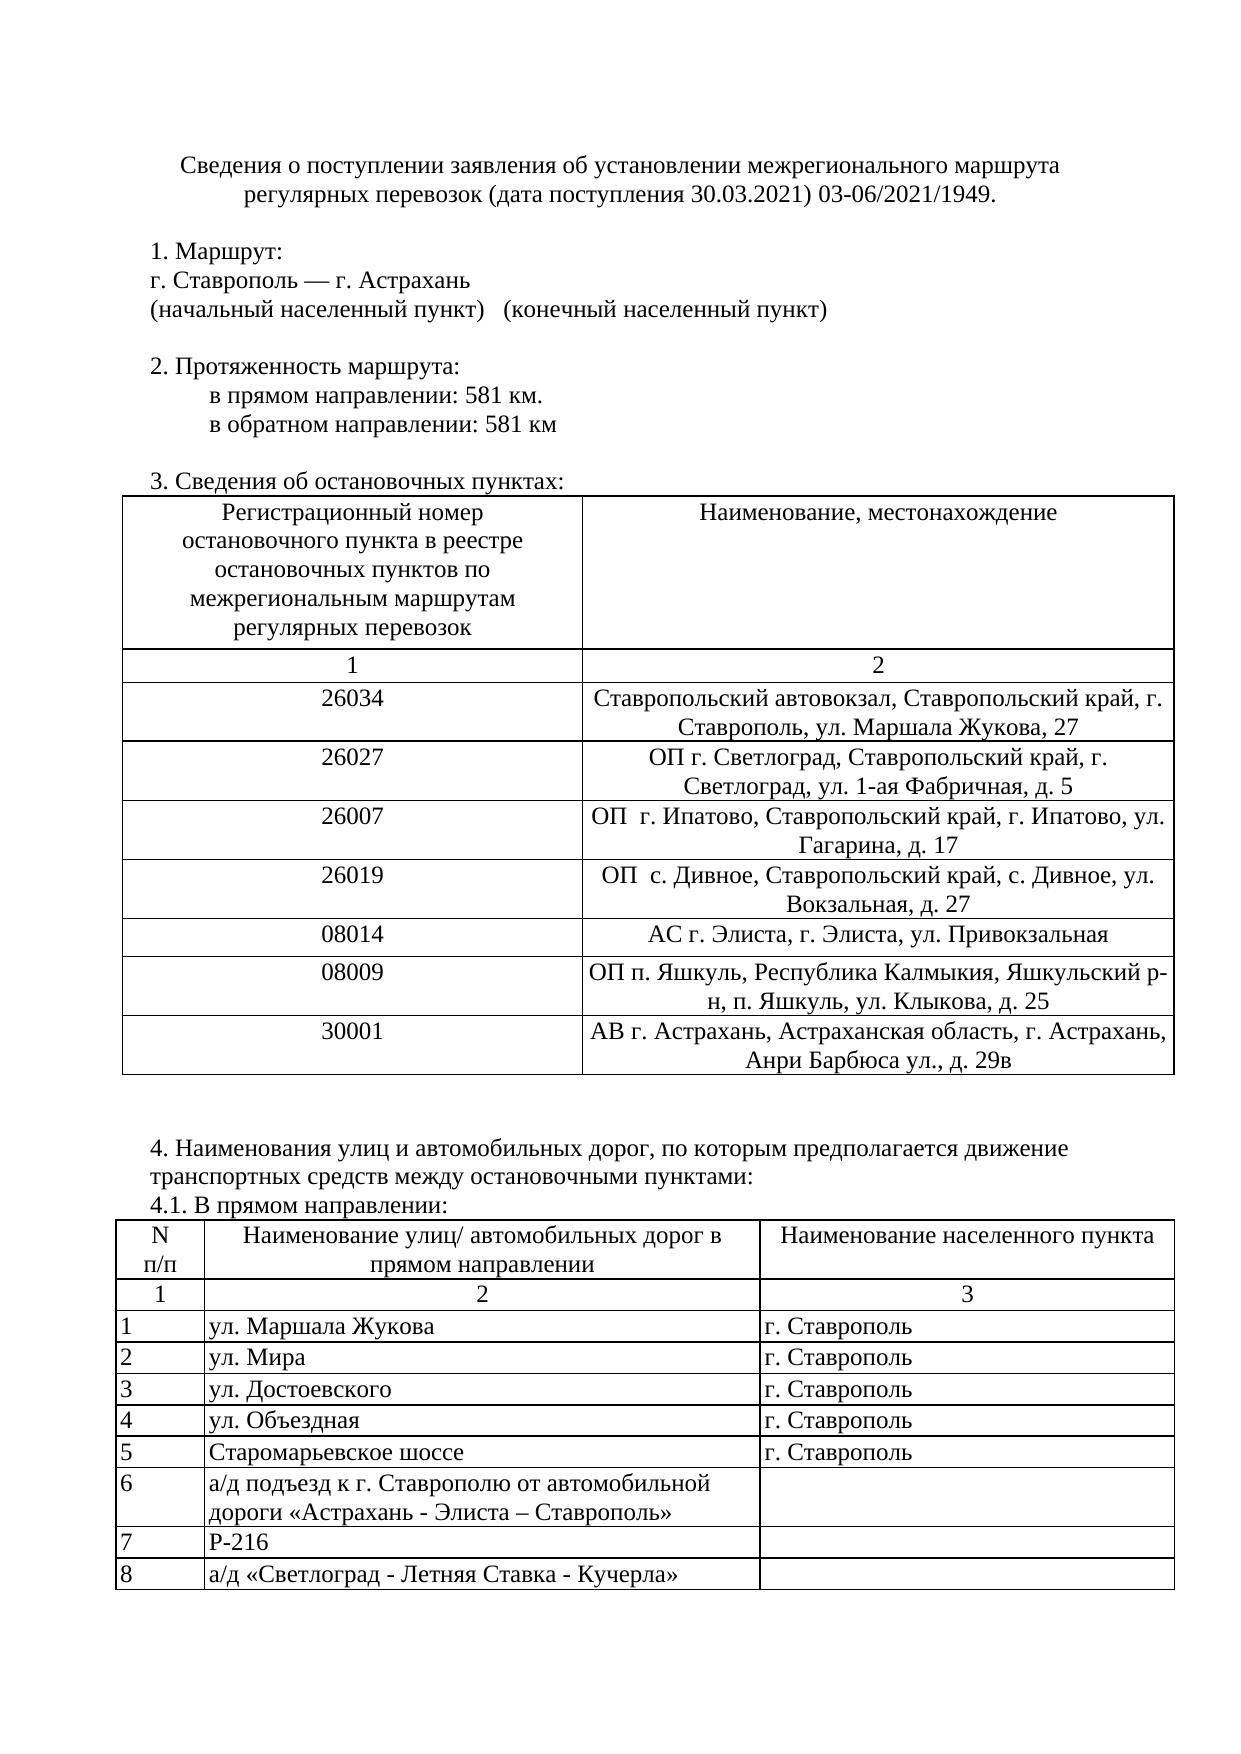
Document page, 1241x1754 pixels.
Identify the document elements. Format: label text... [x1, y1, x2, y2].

table_cell г. Ставрополь [761, 1311, 1174, 1341]
table_cell ОП п. Яшкуль, Республика Калмыкия, Яшкульский р-н, п. Яшкуль, ул. Клыкова, д. 25 [583, 957, 1173, 1014]
table_cell 3 [117, 1374, 204, 1404]
table_cell 1 [117, 1280, 204, 1309]
table_header Наименование, местонахождение [583, 497, 1173, 648]
table_cell 08009 [123, 957, 582, 1014]
table_cell ОП г. Светлоград, Ставропольский край, г. Светлоград, ул. 1-ая Фабричная, д. 5 [583, 742, 1173, 799]
table_cell Ставропольский автовокзал, Ставропольский край, г. Ставрополь, ул. Маршала Жукова, 27 [583, 683, 1173, 740]
text 4. Наименования улиц и автомобильных дорог, по которым предполагается движение транспортных средств между остановочными пунктами: [150, 1133, 1090, 1190]
table_cell г. Ставрополь [761, 1406, 1174, 1435]
table_cell 6 [117, 1468, 204, 1526]
table_cell 2 [583, 650, 1173, 681]
text г. Ставрополь — г. Астрахань [150, 265, 1090, 294]
table_cell г. Ставрополь [761, 1437, 1174, 1467]
table_cell 1 [117, 1311, 204, 1341]
table_cell 4 [117, 1406, 204, 1435]
table_cell Р-216 [205, 1527, 759, 1557]
table_cell ул. Маршала Жукова [205, 1311, 759, 1341]
table_cell АВ г. Астрахань, Астраханская область, г. Астрахань, Анри Барбюса ул., д. 29в [583, 1016, 1173, 1074]
table_cell Старомарьевское шоссе [205, 1437, 759, 1467]
table_cell 26019 [123, 860, 582, 918]
table_cell 1 [123, 650, 582, 681]
table_cell ОП г. Ипатово, Ставропольский край, г. Ипатово, ул. Гагарина, д. 17 [583, 801, 1173, 858]
table_header N п/п [117, 1221, 204, 1278]
table_cell 5 [117, 1437, 204, 1467]
table_cell ул. Объездная [205, 1406, 759, 1435]
text 4.1. В прямом направлении: [150, 1190, 1090, 1219]
table_header Регистрационный номер остановочного пункта в реестре остановочных пунктов по межрегиональным маршрутам регулярных перевозок [123, 497, 582, 648]
text Сведения о поступлении заявления об установлении межрегионального маршрута регулярных перевозок (дата поступления 30.03.2021) 03-06/2021/1949. [150, 150, 1090, 207]
table_cell г. Ставрополь [761, 1374, 1174, 1404]
table_cell АС г. Элиста, г. Элиста, ул. Привокзальная [583, 919, 1173, 956]
table_cell а/д подъезд к г. Ставрополю от автомобильной дороги «Астрахань - Элиста – Ставрополь» [205, 1468, 759, 1526]
text в прямом направлении: 581 км. [150, 380, 1090, 409]
text 3. Сведения об остановочных пунктах: [150, 466, 1090, 495]
table_cell 3 [761, 1280, 1174, 1309]
table_cell 30001 [123, 1016, 582, 1074]
table_cell 2 [205, 1280, 759, 1309]
table_cell а/д «Светлоград - Летняя Ставка - Кучерла» [205, 1559, 759, 1589]
table_cell г. Ставрополь [761, 1343, 1174, 1372]
table_cell 2 [117, 1343, 204, 1372]
text 1. Маршрут: [150, 236, 1090, 265]
table_cell ул. Мира [205, 1343, 759, 1372]
table_cell 08014 [123, 919, 582, 956]
table_cell [761, 1559, 1174, 1589]
text в обратном направлении: 581 км [150, 409, 1090, 437]
table_cell 26007 [123, 801, 582, 858]
table_cell 7 [117, 1527, 204, 1557]
table_header Наименование населенного пункта [761, 1221, 1174, 1278]
table_cell 26027 [123, 742, 582, 799]
table_header Наименование улиц/ автомобильных дорог в прямом направлении [205, 1221, 759, 1278]
text 2. Протяженность маршрута: [150, 351, 1090, 380]
table_cell [761, 1468, 1174, 1526]
table_cell ул. Достоевского [205, 1374, 759, 1404]
table_cell ОП с. Дивное, Ставропольский край, с. Дивное, ул. Вокзальная, д. 27 [583, 860, 1173, 918]
table_cell [761, 1527, 1174, 1557]
table_cell 8 [117, 1559, 204, 1589]
table_cell 26034 [123, 683, 582, 740]
text (начальный населенный пункт) (конечный населенный пункт) [150, 294, 1090, 322]
